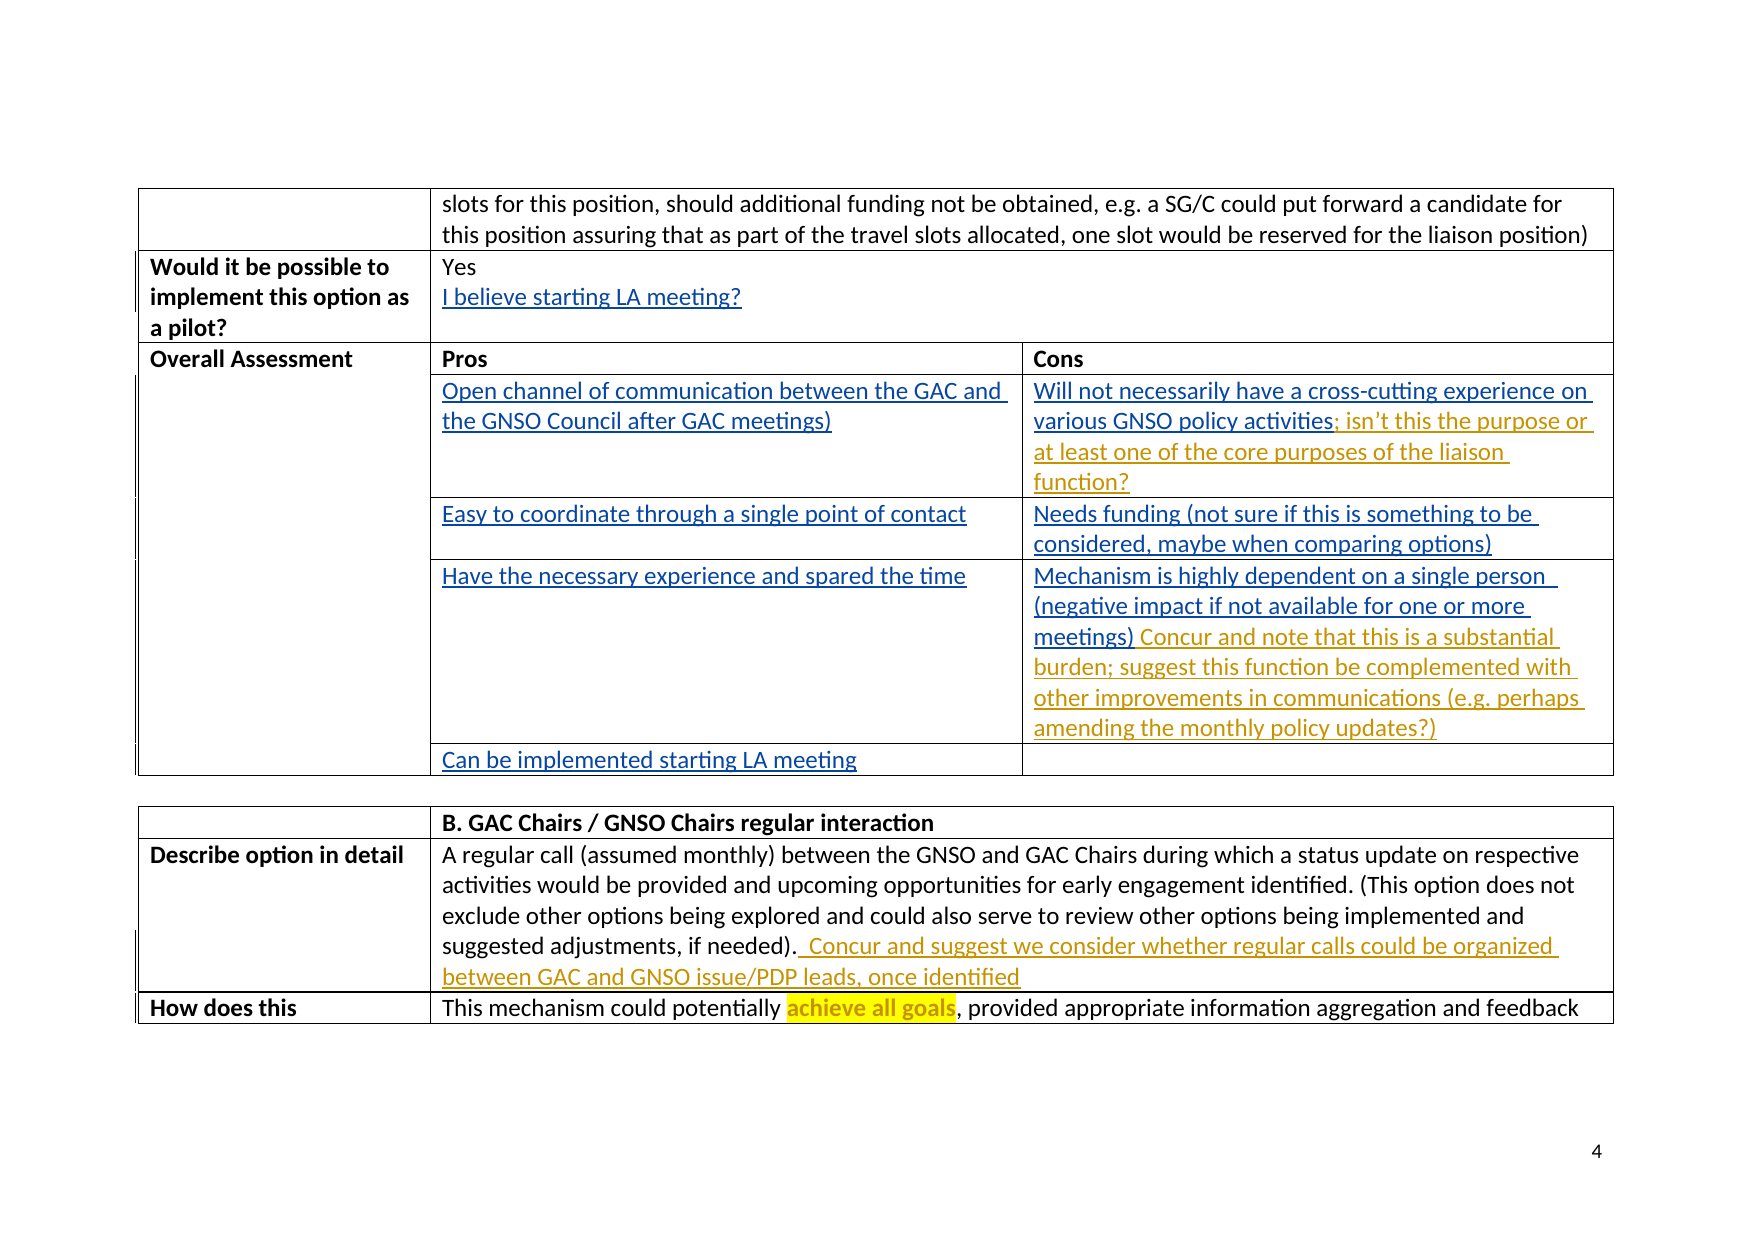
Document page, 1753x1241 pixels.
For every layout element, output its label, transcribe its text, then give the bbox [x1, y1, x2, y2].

table_header B. GAC Chairs / GNSO Chairs regular interaction [431, 807, 1613, 838]
table_cell Cons [1023, 343, 1613, 374]
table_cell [139, 189, 430, 249]
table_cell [139, 993, 430, 1023]
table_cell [431, 189, 1613, 249]
table_header [139, 807, 430, 838]
table_cell [1023, 375, 1613, 497]
table_cell [1023, 498, 1613, 559]
table_cell [431, 744, 1022, 775]
table_cell Overall Assessment [139, 343, 430, 775]
table_cell A regular call (assumed monthly) between the GNSO and GAC Chairs during which a status update on respective activities would be provided and upcoming opportunities for early engagement identified. (This option does not exclude other options being explored and could also serve to review other options being implemented and suggested adjustments, if needed). [431, 839, 1613, 991]
table_cell [431, 375, 1022, 497]
table_cell Pros [431, 343, 1022, 374]
table_cell Describe option in detail [139, 839, 430, 991]
table_cell [431, 560, 1022, 743]
table_cell [431, 498, 1022, 559]
table_cell Would it be possible to implement this option as a pilot? [139, 251, 430, 342]
table_cell [1023, 560, 1613, 743]
table_cell [1023, 744, 1613, 775]
table_cell Yes [431, 251, 1613, 342]
